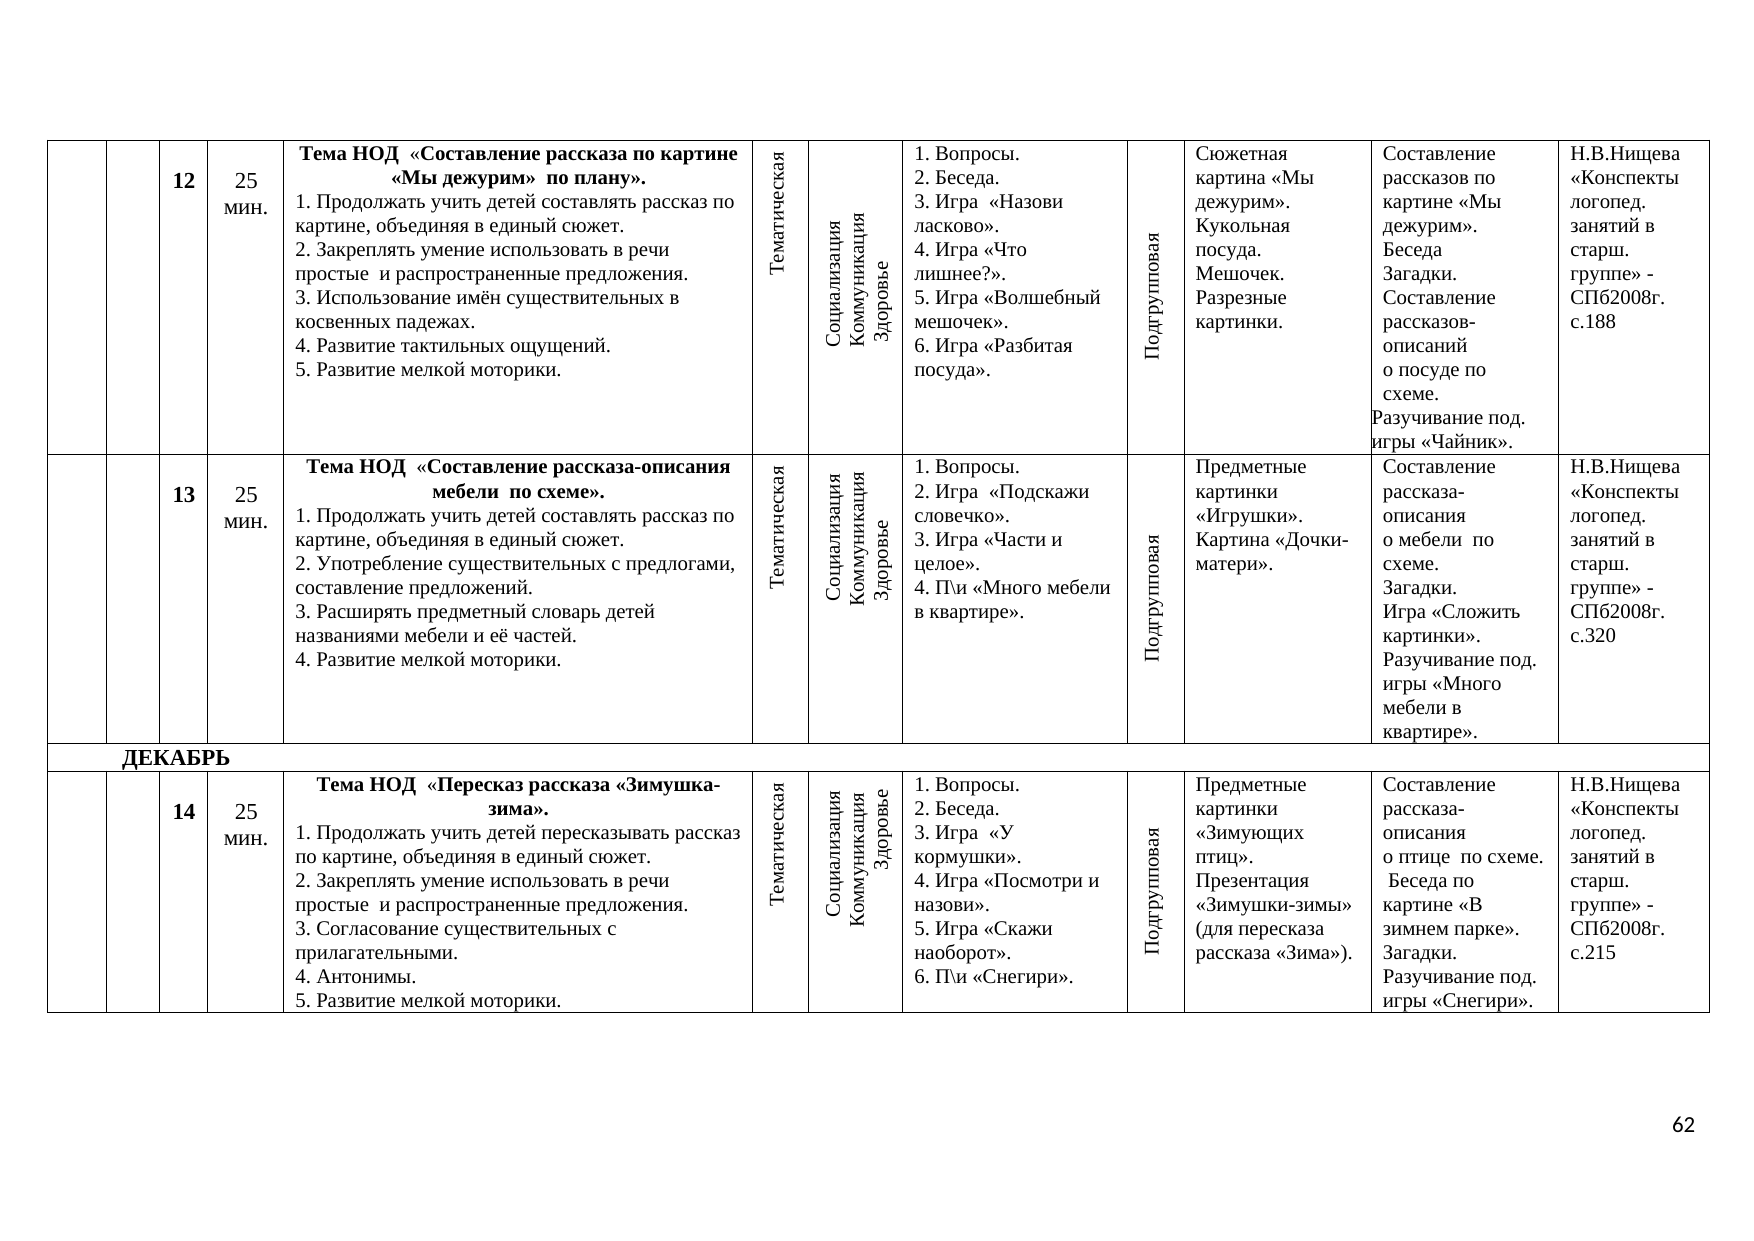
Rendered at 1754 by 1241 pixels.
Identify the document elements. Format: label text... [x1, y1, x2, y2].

table_cell [48, 455, 106, 743]
table_cell 14 [160, 772, 207, 1012]
table_header Тема НОД «Составление рассказа по картине «Мы дежурим» по плану». 1. Продолжать учить детей составлять рассказ по картине, объединяя в единый сюжет. 2. Закреплять умение использовать в речи простые и распространенные предложения. 3. Использование имён существительных в косвенных падежах. 4. Развитие тактильных ощущений. 5. Развитие мелкой моторики. [284, 141, 752, 453]
table_cell Тема НОД «Составление рассказа-описания мебели по схеме». 1. Продолжать учить детей составлять рассказ по картине, объединяя в единый сюжет. 2. Употребление существительных с предлогами, составление предложений. 3. Расширять предметный словарь детей названиями мебели и её частей. 4. Развитие мелкой моторики. [284, 455, 752, 743]
table_cell Подгрупповая [1128, 455, 1184, 743]
table_header Подгрупповая [1128, 141, 1184, 453]
table_cell Подгрупповая [1128, 772, 1184, 1012]
table_cell Н.В.Нищева «Конспекты логопед. занятий в старш. группе» - СПб2008г. с.215 [1559, 772, 1709, 1012]
table_cell Предметные картинки «Игрушки». Картина «Дочки-матери». [1185, 455, 1371, 743]
table_header 1. Вопросы. 2. Беседа. 3. Игра «Назови ласково». 4. Игра «Что лишнее?». 5. Игра «Волшебный мешочек». 6. Игра «Разбитая посуда». [903, 141, 1127, 453]
table_cell ДЕКАБРЬ [48, 744, 1709, 771]
table_cell 1. Вопросы. 2. Беседа. 3. Игра «У кормушки». 4. Игра «Посмотри и назови». 5. Игра «Скажи наоборот». 6. П\и «Снегири». [903, 772, 1127, 1012]
table_cell [107, 455, 159, 743]
table_cell Тематическая [753, 772, 808, 1012]
table_cell Предметные картинки «Зимующих птиц». Презентация «Зимушки-зимы» (для пересказа рассказа «Зима»). [1185, 772, 1371, 1012]
table_cell 25 мин. [208, 772, 283, 1012]
table_header Н.В.Нищева «Конспекты логопед. занятий в старш. группе» - СПб2008г. с.188 [1559, 141, 1709, 453]
table_header Составление рассказов по картине «Мы дежурим». Беседа Загадки. Составление рассказов-описаний о посуде по схеме. Разучивание под. игры «Чайник». [1372, 141, 1558, 453]
table_header 12 [160, 141, 207, 453]
table_cell Социализация Коммуникация Здоровье [809, 455, 902, 743]
table_cell [107, 772, 159, 1012]
table_cell Составление рассказа-описания о мебели по схеме. Загадки. Игра «Сложить картинки». Разучивание под. игры «Много мебели в квартире». [1372, 455, 1558, 743]
table_cell Тематическая [753, 455, 808, 743]
table_cell 25 мин. [208, 455, 283, 743]
table_header [107, 141, 159, 453]
table_cell [48, 772, 106, 1012]
table_header 25 мин. [208, 141, 283, 453]
table_header Сюжетная картина «Мы дежурим». Кукольная посуда. Мешочек. Разрезные картинки. [1185, 141, 1371, 453]
table_cell Тема НОД «Пересказ рассказа «Зимушка-зима». 1. Продолжать учить детей пересказывать рассказ по картине, объединяя в единый сюжет. 2. Закреплять умение использовать в речи простые и распространенные предложения. 3. Согласование существительных с прилагательными. 4. Антонимы. 5. Развитие мелкой моторики. [284, 772, 752, 1012]
table_header Тематическая [753, 141, 808, 453]
table_cell Составление рассказа-описания о птице по схеме. Беседа по картине «В зимнем парке». Загадки. Разучивание под. игры «Снегири». [1372, 772, 1558, 1012]
table_cell 1. Вопросы. 2. Игра «Подскажи словечко». 3. Игра «Части и целое». 4. П\и «Много мебели в квартире». [903, 455, 1127, 743]
table_header [48, 141, 106, 453]
table_cell 13 [160, 455, 207, 743]
table_cell Социализация Коммуникация Здоровье [809, 772, 902, 1012]
table_cell Н.В.Нищева «Конспекты логопед. занятий в старш. группе» - СПб2008г. с.320 [1559, 455, 1709, 743]
table_header Социализация Коммуникация Здоровье [809, 141, 902, 453]
